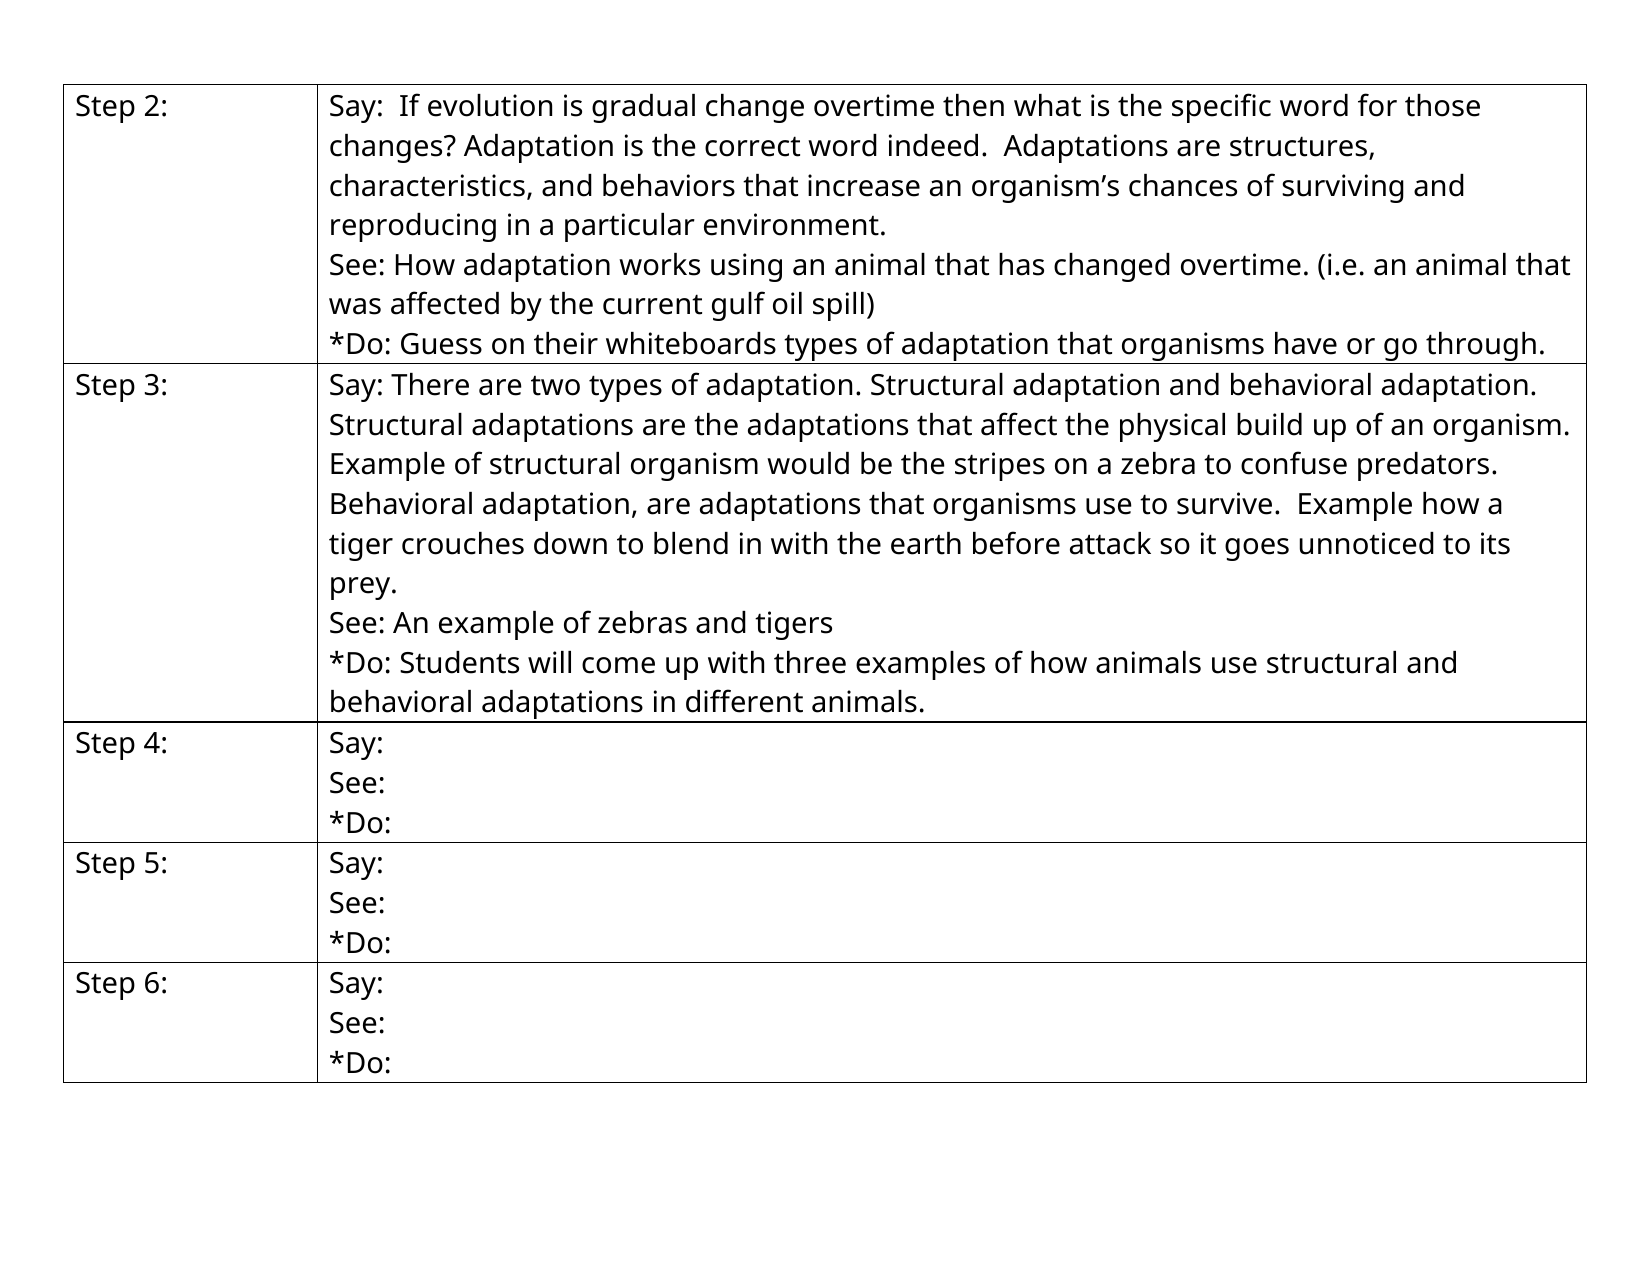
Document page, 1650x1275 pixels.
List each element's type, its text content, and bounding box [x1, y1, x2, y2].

table_cell Say: See: *Do: [318, 843, 1586, 962]
table_cell Say: There are two types of adaptation. Structural adaptation and behavioral adaptation. Structural adaptations are the adaptations that affect the physical build up of an organism. Example of structural organism would be the stripes on a zebra to confuse predators. Behavioral adaptation, are adaptations that organisms use to survive. Example how a tiger crouches down to blend in with the earth before attack so it goes unnoticed to its prey. See: An example of zebras and tigers *Do: Students will come up with three examples of how animals use structural and behavioral adaptations in different animals. [318, 364, 1586, 721]
table_cell Say: See: *Do: [318, 723, 1586, 842]
table_cell Say: If evolution is gradual change overtime then what is the specific word for those changes? Adaptation is the correct word indeed. Adaptations are structures, characteristics, and behaviors that increase an organism’s chances of surviving and reproducing in a particular environment. See: How adaptation works using an animal that has changed overtime. (i.e. an animal that was affected by the current gulf oil spill) *Do: Guess on their whiteboards types of adaptation that organisms have or go through. [318, 85, 1586, 363]
table_cell Step 6: [64, 963, 317, 1082]
table_cell Step 3: [64, 364, 317, 721]
table_cell Step 5: [64, 843, 317, 962]
table_cell Step 4: [64, 723, 317, 842]
table_cell Say: See: *Do: [318, 963, 1586, 1082]
table_cell Step 2: [64, 85, 317, 363]
